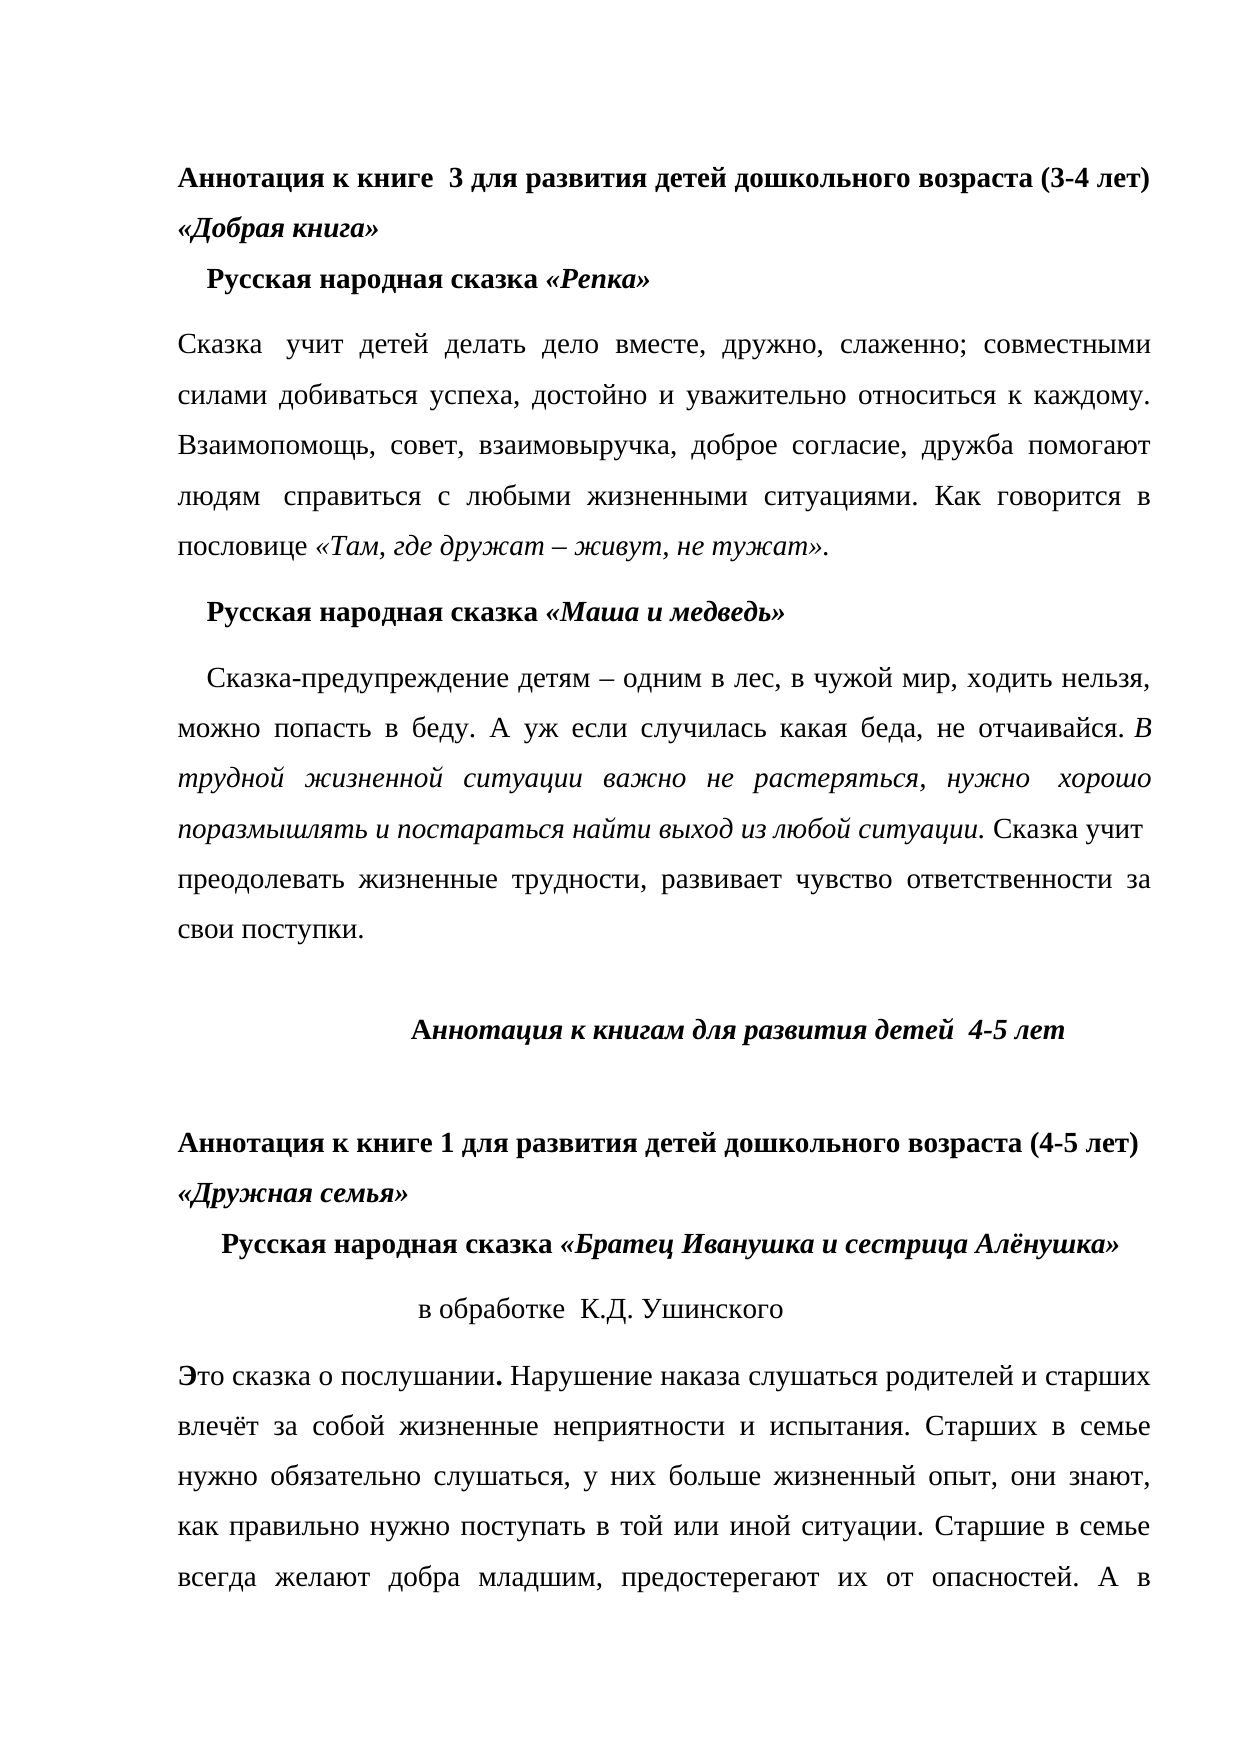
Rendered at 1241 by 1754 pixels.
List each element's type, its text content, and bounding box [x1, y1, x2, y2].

text Русская народная сказка «Братец Иванушка и сестрица Алёнушка» [177, 1226, 1152, 1259]
text Сказка-предупреждение детям – одним в лес, в чужой мир, ходить нельзя, можно попасть в беду. А уж если случилась какая беда, не отчаивайся. В трудной жизненной ситуации важно не растеряться, нужно хорошо поразмышлять и постараться найти выход из любой ситуации. Сказка учит преодолевать жизненные трудности, развивает чувство ответственности за свои поступки. [177, 660, 1152, 945]
text Русская народная сказка «Маша и медведь» [177, 594, 1152, 627]
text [177, 1358, 1152, 1592]
text Аннотация к книгам для развития детей 4-5 лет [177, 1012, 1152, 1046]
text в обработке К.Д. Ушинского [177, 1292, 1152, 1325]
text Сказка учит детей делать дело вместе, дружно, слаженно; совместными силами добиваться успеха, достойно и уважительно относиться к каждому. Взаимопомощь, совет, взаимовыручка, доброе согласие, дружба помогают людям справиться с любыми жизненными ситуациями. Как говорится в пословице «Там, где дружат – живут, не тужат». [177, 327, 1152, 561]
text Аннотация к книге 3 для развития детей дошкольного возраста (3-4 лет) «Добрая книга» [177, 160, 1152, 244]
text Аннотация к книге 1 для развития детей дошкольного возраста (4-5 лет) «Дружная семья» [177, 1125, 1152, 1209]
text Русская народная сказка «Репка» [177, 261, 1152, 294]
